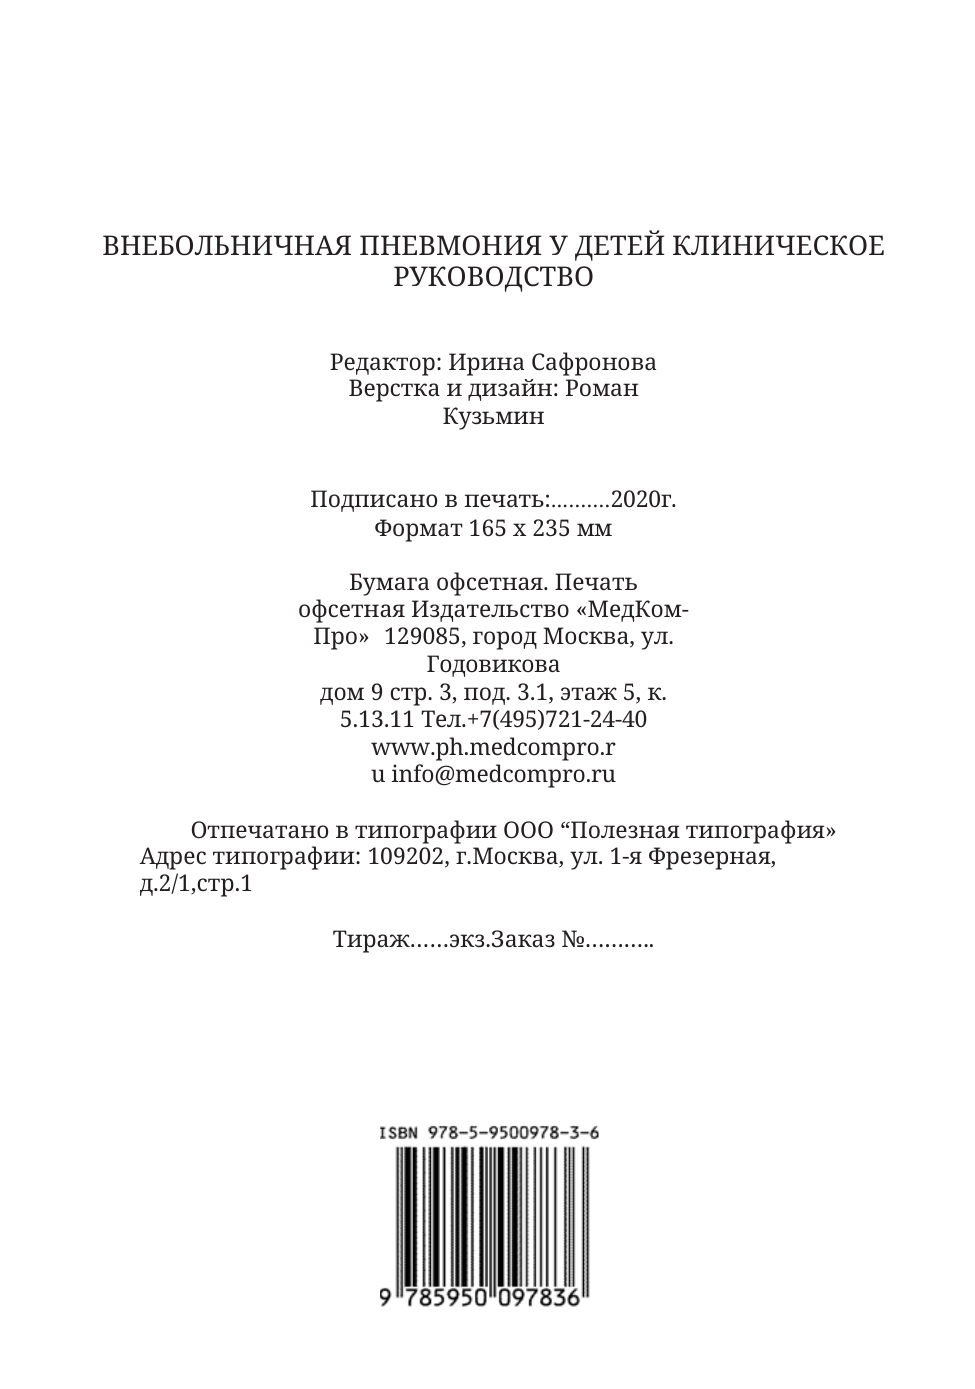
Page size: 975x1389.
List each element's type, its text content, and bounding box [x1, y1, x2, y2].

text Тираж……экз.Заказ №……….. [99, 923, 888, 955]
text дом 9 стр. 3, под. 3.1, этаж 5, к. 5.13.11 Тел.+7(495)721-24-40 [293, 679, 694, 734]
text www.ph.medcompro.ru info@medcompro.ru [370, 734, 617, 789]
text Редактор: Ирина Сафронова Верстка и дизайн: Роман Кузьмин [310, 348, 677, 431]
text Отпечатано в типографии ООО “Полезная типография» Адрес типографии: 109202, г.Москва, ул. 1-я Фрезерная, д.2/1,стр.1 [139, 816, 864, 899]
text Подписано в печать: 2020г. [88, 484, 899, 513]
text Формат 165 х 235 мм [99, 513, 888, 542]
text Бумага офсетная. Печать офсетная Издательство «МедКом-Про» 129085, город Москва, ул. Годовикова [294, 569, 692, 679]
text ВНЕБОЛЬНИЧНАЯ ПНЕВМОНИЯ У ДЕТЕЙ КЛИНИЧЕСКОЕ РУКОВОДСТВО [99, 229, 888, 294]
picture [380, 1125, 600, 1308]
